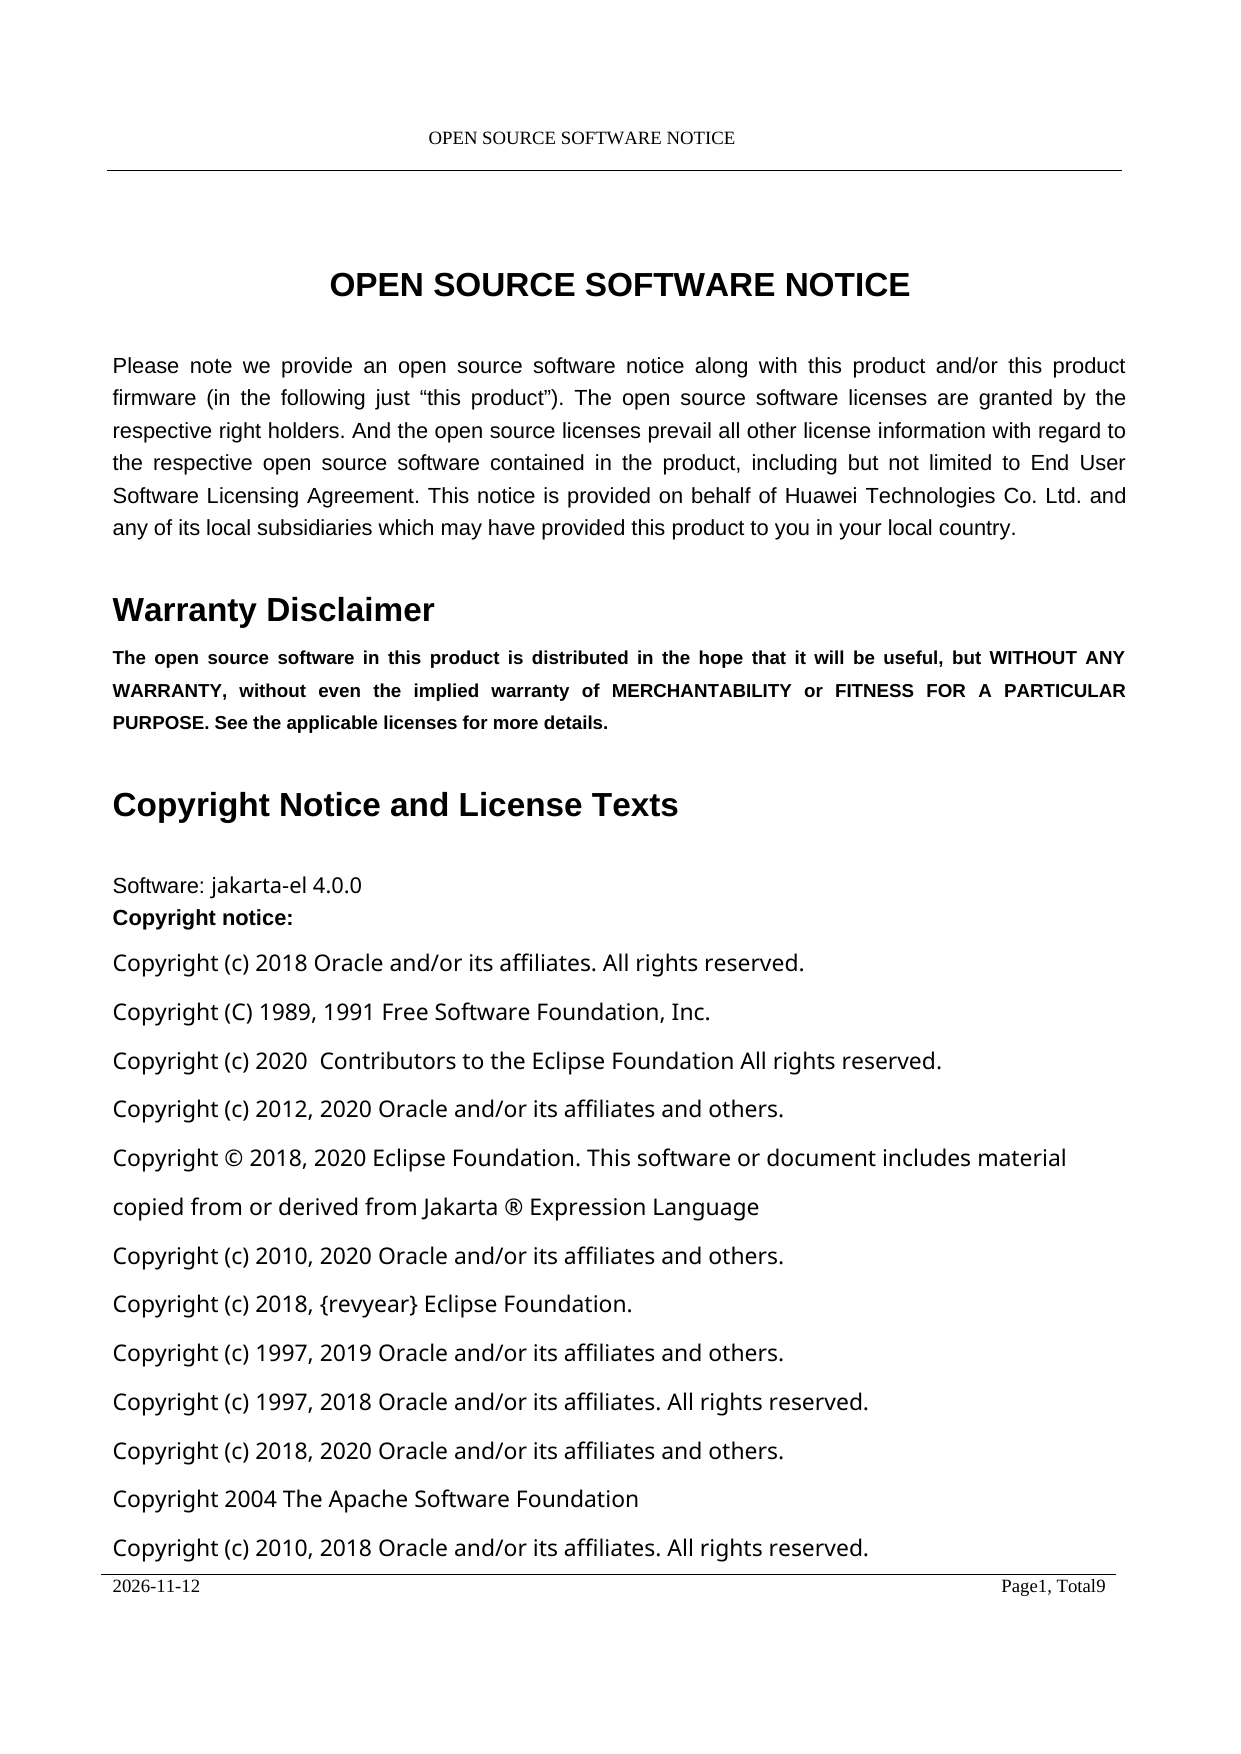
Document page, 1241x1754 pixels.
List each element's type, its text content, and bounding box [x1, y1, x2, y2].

text OPEN SOURCE SOFTWARE NOTICE [112, 251, 1128, 316]
text The open source software in this product is distributed in the hope that it will be useful, but WITHOUT ANY WARRANTY, without even the implied warranty of MERCHANTABILITY or FITNESS FOR A PARTICULAR PURPOSE. See the applicable licenses for more details. [112, 641, 1128, 739]
text Software: jakarta-el 4.0.0 [112, 869, 1128, 901]
text Please note we provide an open source software notice along with this product and/or this product firmware (in the following just “this product”). The open source software licenses are granted by the respective right holders. And the open source licenses prevail all other license information with regard to the respective open source software contained in the product, including but not limited to End User Software Licensing Agreement. This notice is provided on behalf of Huawei Technologies Co. Ltd. and any of its local subsidiaries which may have provided this product to you in your local country. [112, 349, 1128, 544]
text Warranty Disclaimer [112, 576, 1128, 641]
text Copyright Notice and License Texts [112, 771, 1128, 836]
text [112, 947, 1128, 1564]
text Copyright notice: [112, 901, 1128, 934]
